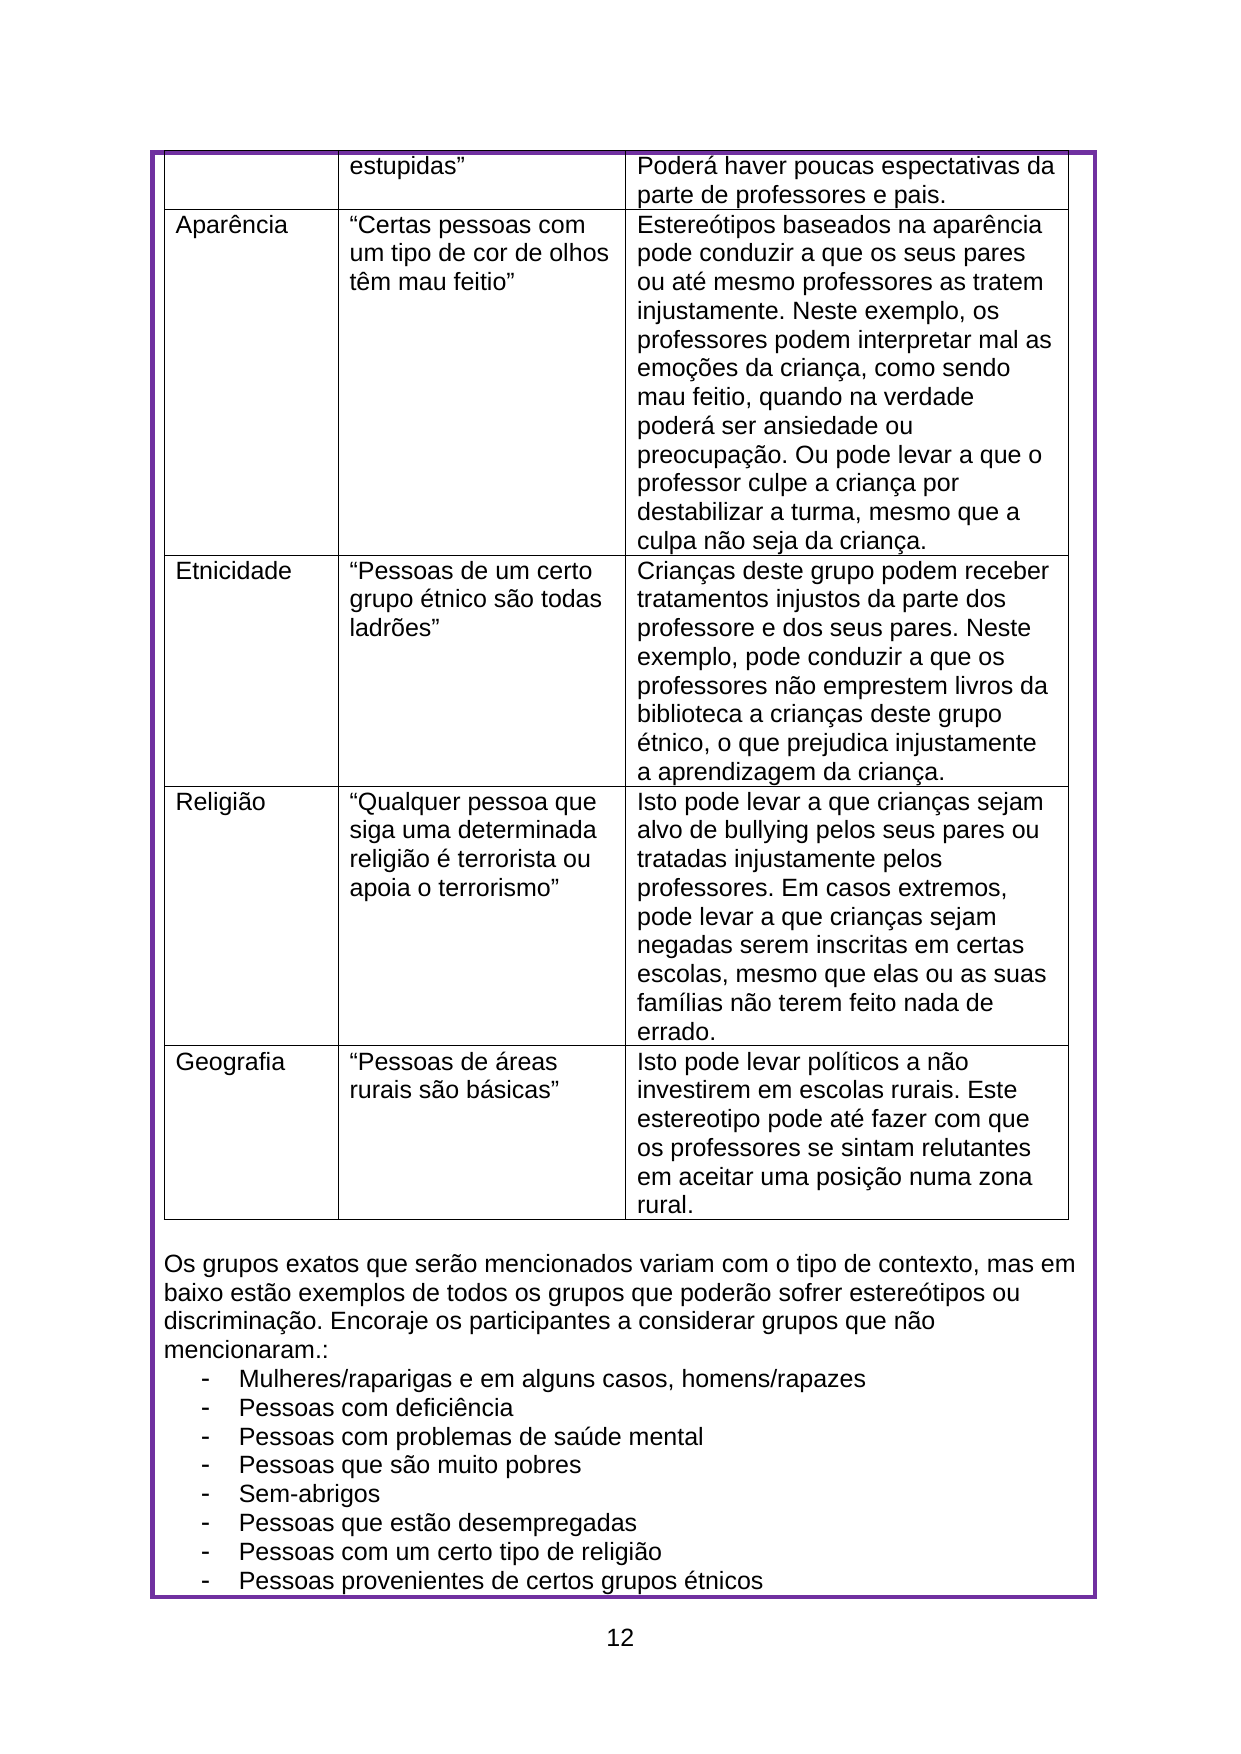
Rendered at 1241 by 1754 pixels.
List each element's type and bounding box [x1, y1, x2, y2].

table_cell [155, 155, 1093, 1594]
